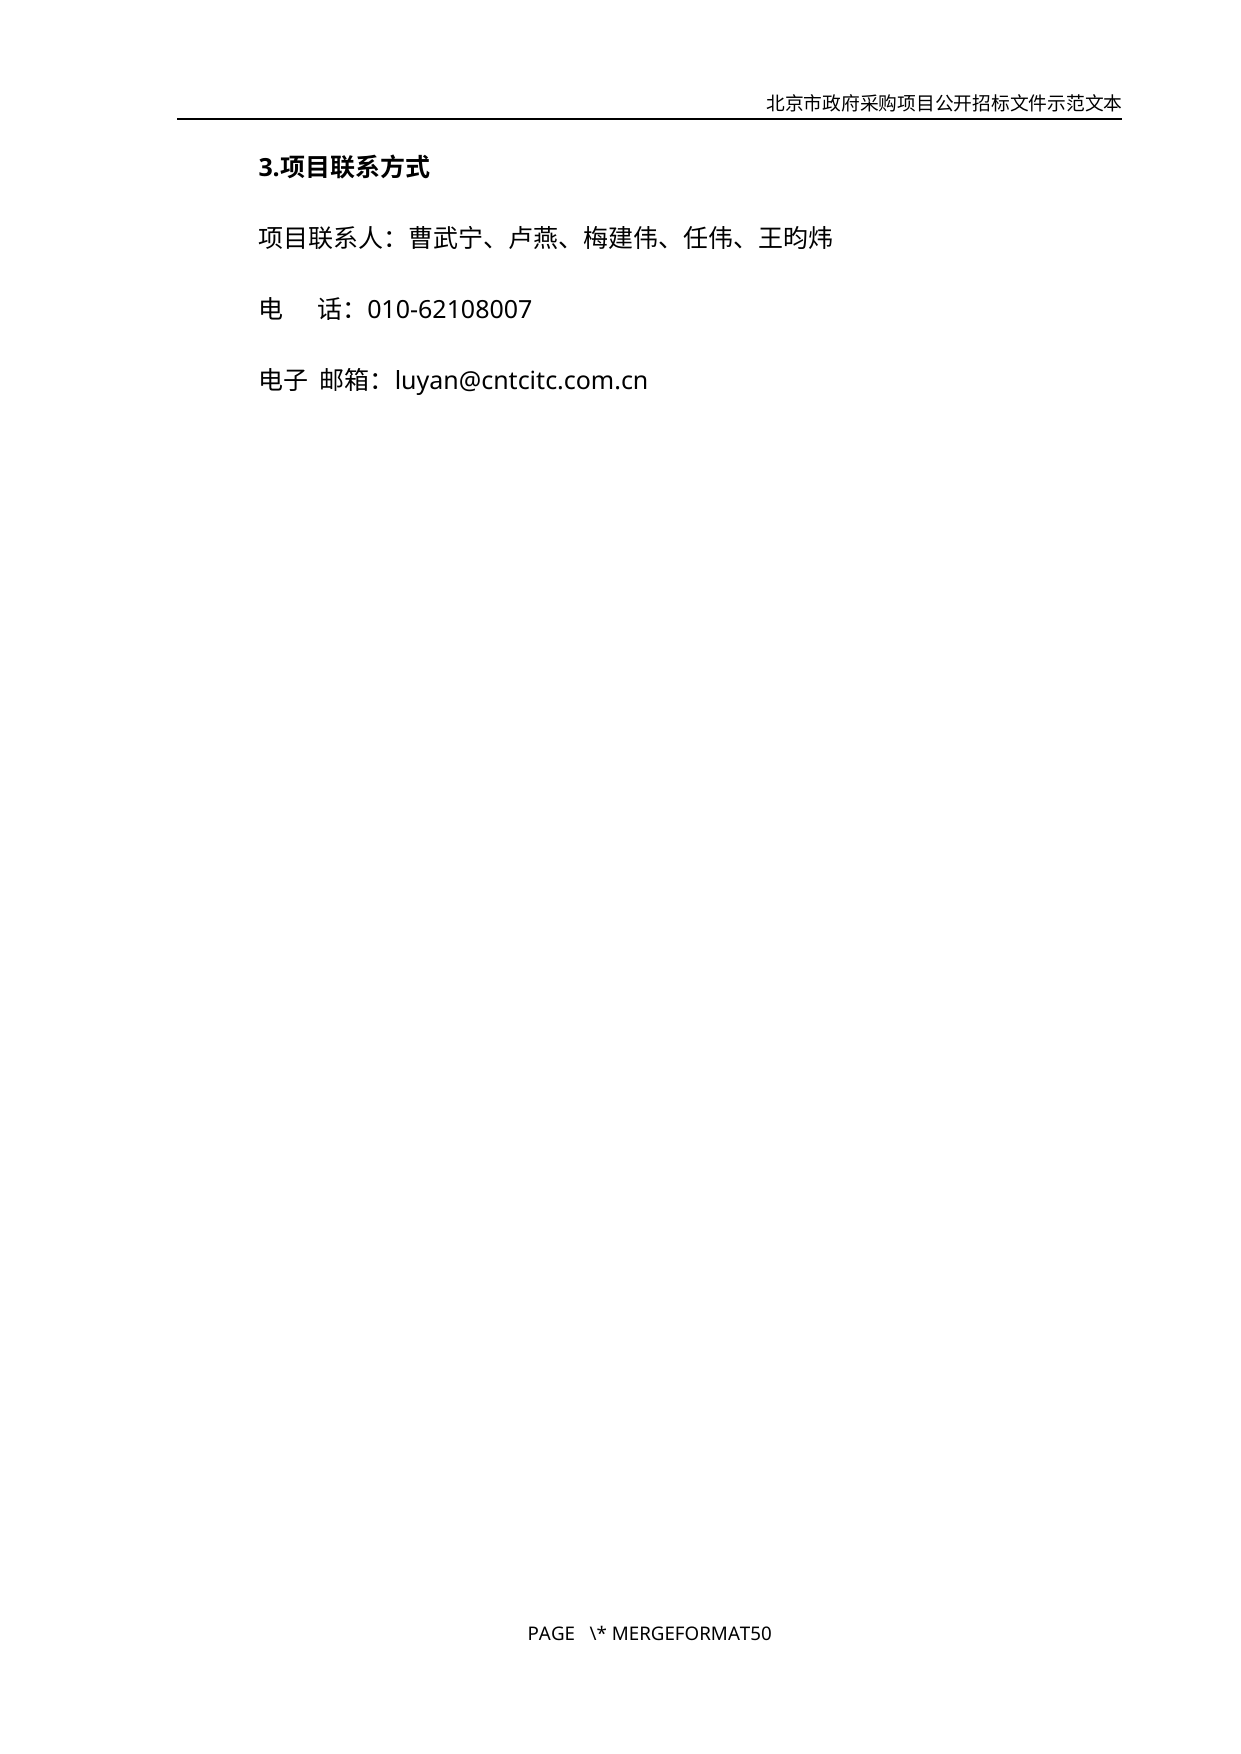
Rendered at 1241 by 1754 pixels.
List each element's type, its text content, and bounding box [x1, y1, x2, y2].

text 项目联系人：曹武宁、卢燕、梅建伟、任伟、王昀炜 [258, 219, 1122, 255]
text 3.项目联系方式 [258, 148, 1122, 184]
text 电 话：010-62108007 [258, 290, 1122, 326]
text 电子 邮箱：luyan@cntcitc.com.cn [258, 361, 1122, 397]
